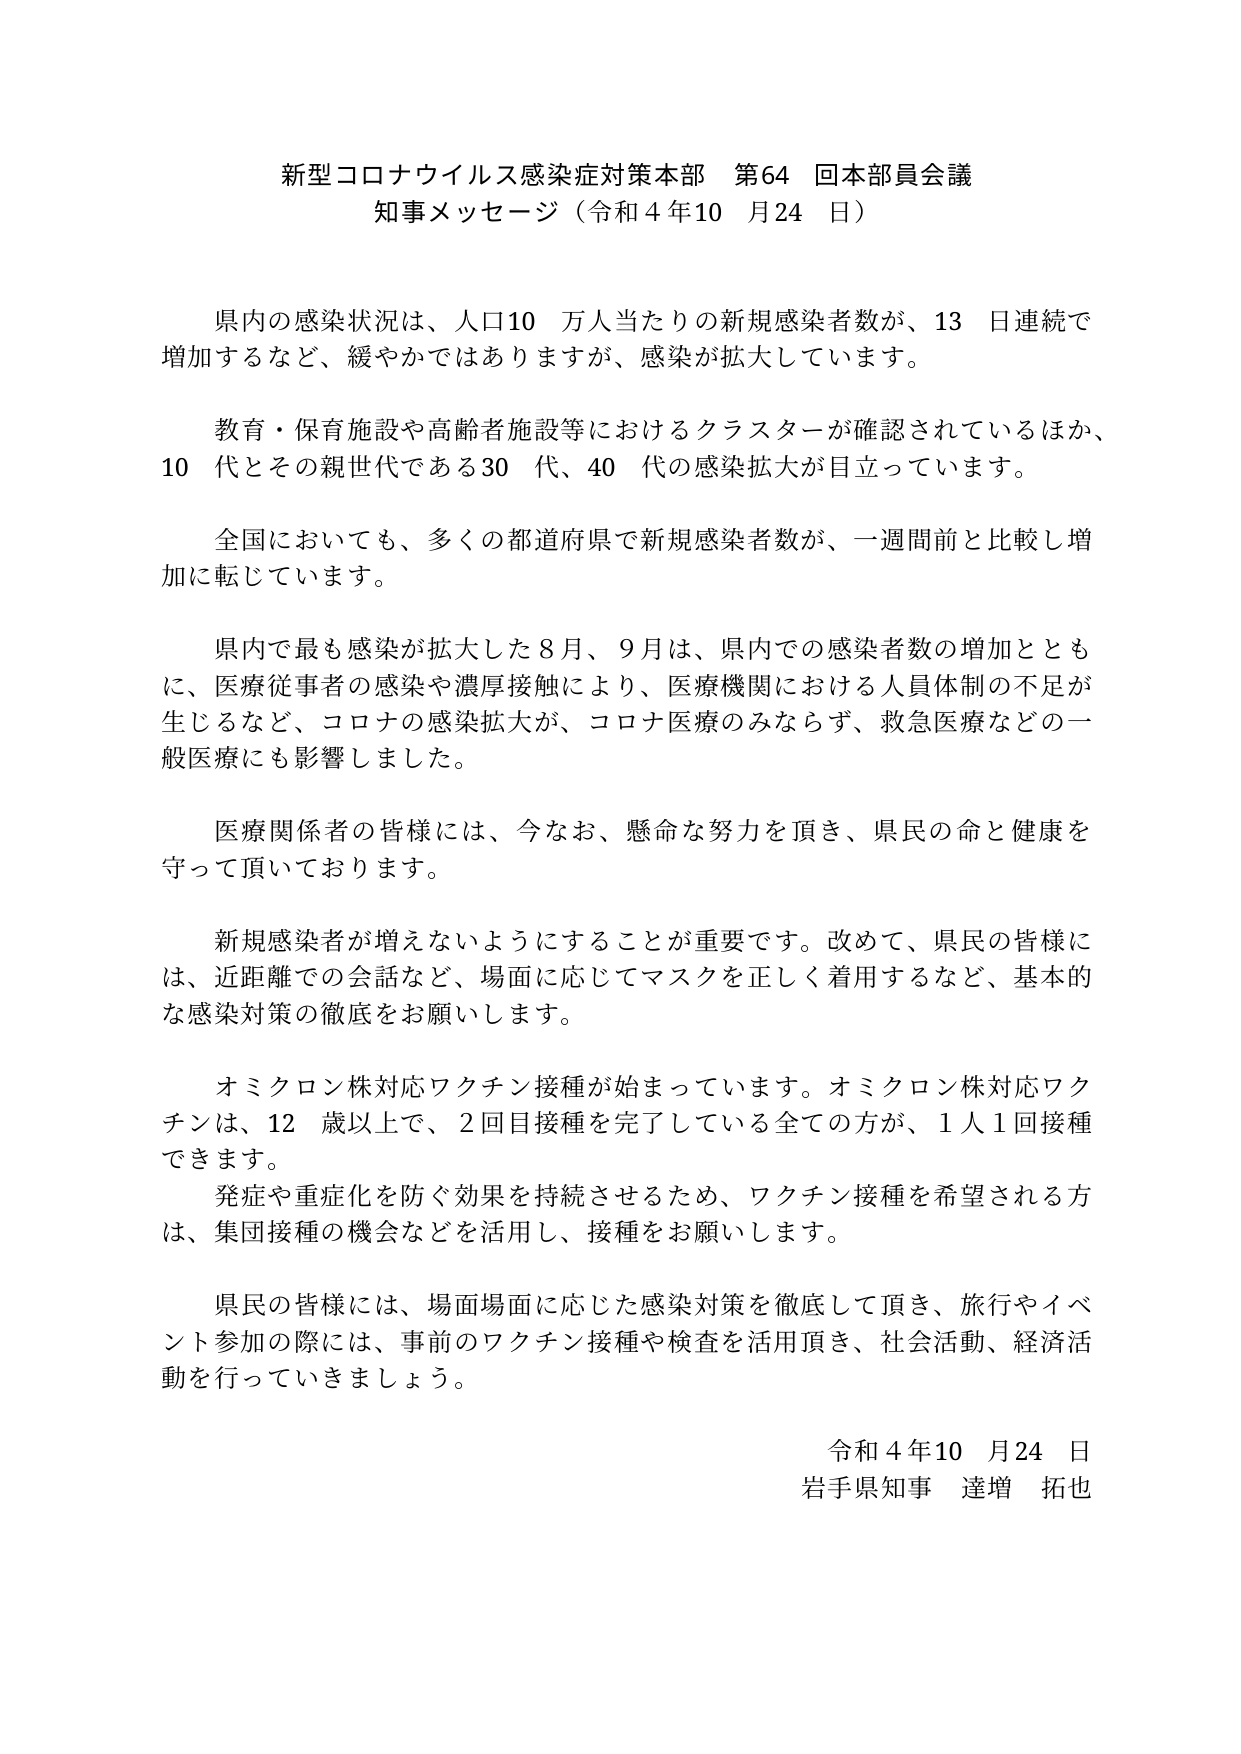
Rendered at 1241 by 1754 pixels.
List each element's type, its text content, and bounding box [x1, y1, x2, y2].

text 知事メッセージ（令和４年10月24日） [161, 192, 1094, 228]
text 新規感染者が増えないようにすることが重要です。改めて、県民の皆様には、近距離での会話など、場面に応じてマスクを正しく着用するなど、基本的な感染対策の徹底をお願いします。 [161, 921, 1094, 1031]
text 発症や重症化を防ぐ効果を持続させるため、ワクチン接種を希望される方は、集団接種の機会などを活用し、接種をお願いします。 [161, 1176, 1094, 1249]
text 県内の感染状況は、人口10万人当たりの新規感染者数が、13日連続で増加するなど、緩やかではありますが、感染が拡大しています。 [161, 301, 1094, 374]
text 教育・保育施設や高齢者施設等におけるクラスターが確認されているほか、 [161, 411, 1094, 447]
text 令和４年10月24日 [161, 1432, 1094, 1468]
text 県内で最も感染が拡大した８月、９月は、県内での感染者数の増加とともに、医療従事者の感染や濃厚接触により、医療機関における人員体制の不足が生じるなど、コロナの感染拡大が、コロナ医療のみならず、救急医療などの一般医療にも影響しました。 [161, 629, 1094, 775]
text 10代とその親世代である30代、40代の感染拡大が目立っています。 [161, 447, 1094, 484]
text 医療関係者の皆様には、今なお、懸命な努力を頂き、県民の命と健康を守って頂いております。 [161, 812, 1094, 885]
text 県民の皆様には、場面場面に応じた感染対策を徹底して頂き、旅行やイベント参加の際には、事前のワクチン接種や検査を活用頂き、社会活動、経済活動を行っていきましょう。 [161, 1286, 1094, 1395]
text 新型コロナウイルス感染症対策本部 第64回本部員会議 [161, 156, 1094, 192]
text オミクロン株対応ワクチン接種が始まっています。オミクロン株対応ワクチンは、12歳以上で、２回目接種を完了している全ての方が、１人１回接種できます。 [161, 1067, 1094, 1176]
text 全国においても、多くの都道府県で新規感染者数が、一週間前と比較し増加に転じています。 [161, 520, 1094, 593]
text 岩手県知事 達増 拓也 [161, 1468, 1094, 1504]
